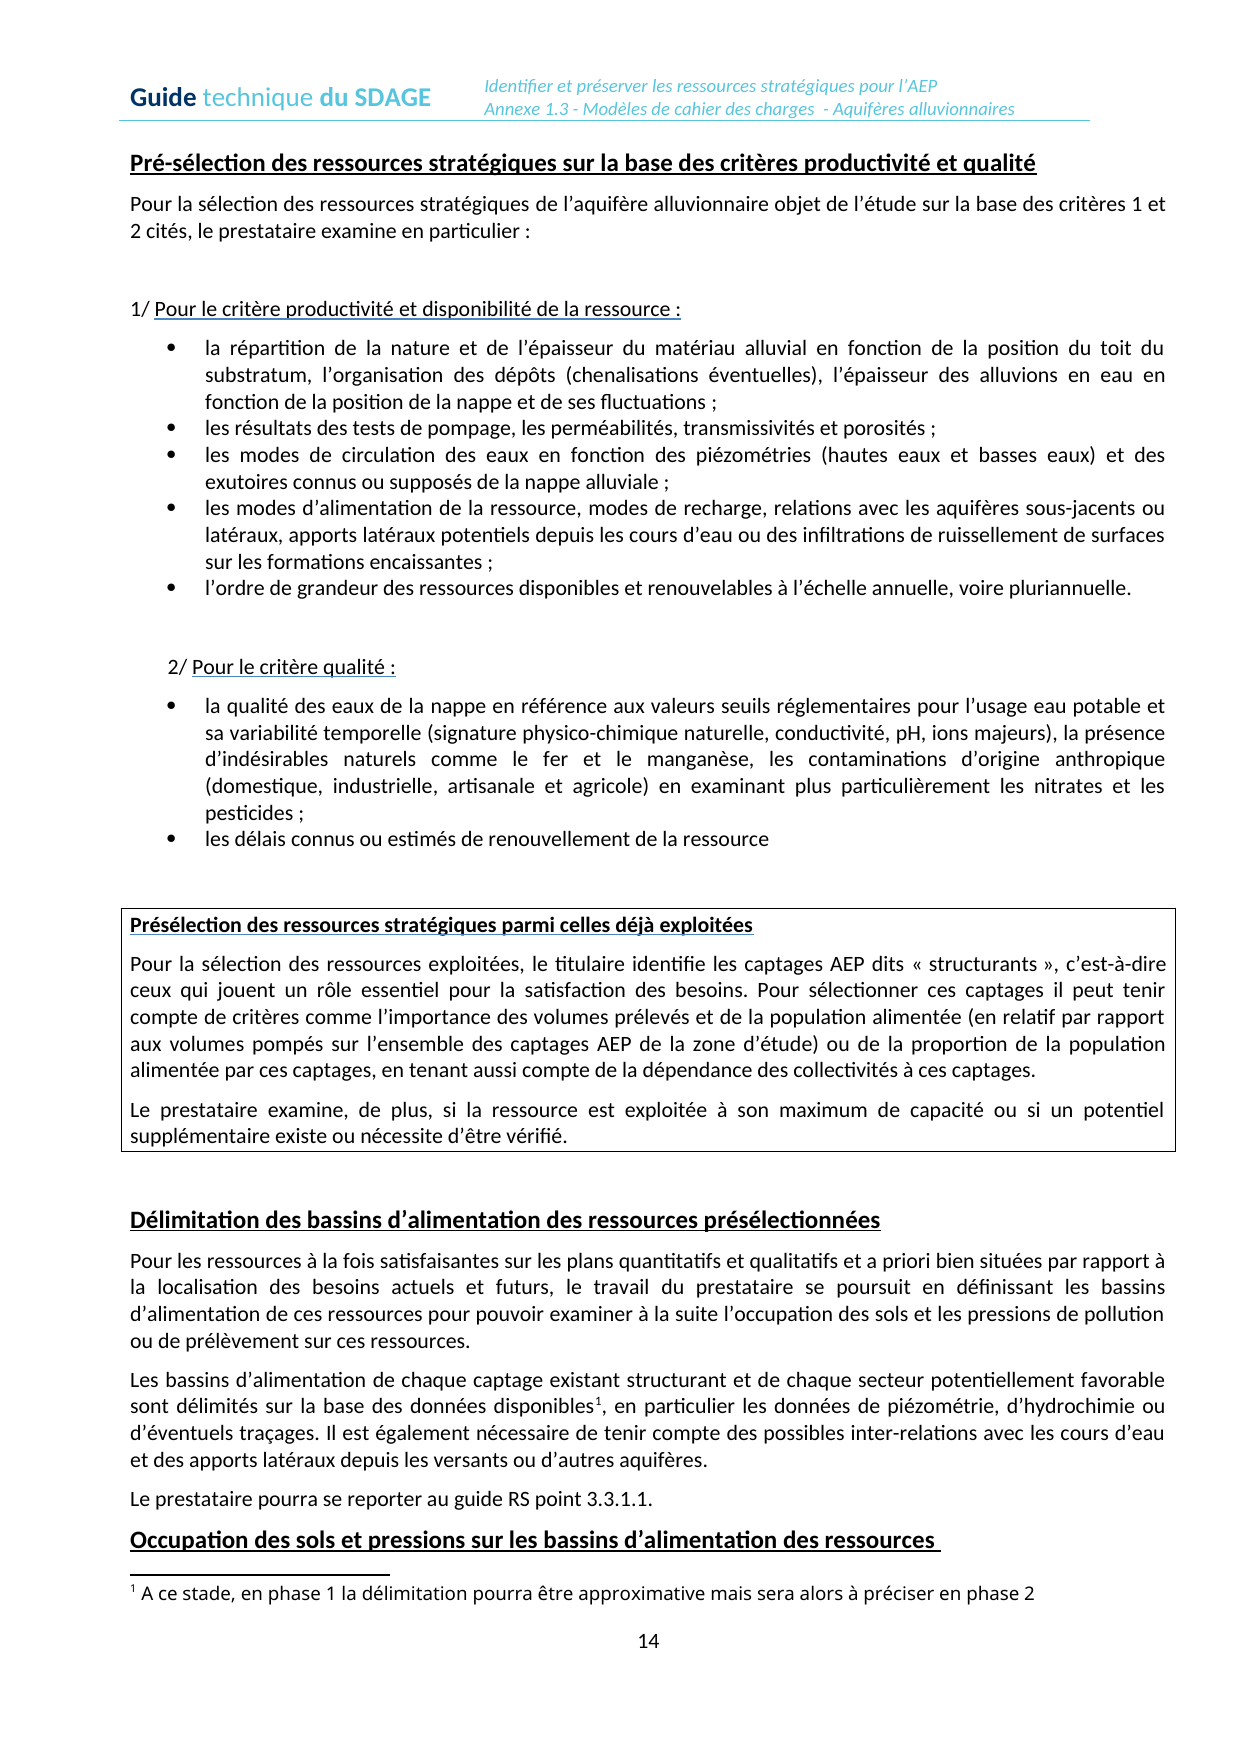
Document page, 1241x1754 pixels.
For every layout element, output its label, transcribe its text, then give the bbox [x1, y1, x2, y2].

text 2/ Pour le critère qualité : [167, 653, 1137, 679]
text 1/ Pour le critère productivité et disponibilité de la ressource : [130, 295, 1166, 322]
list la qualité des eaux de la nappe en référence aux valeurs seuils réglementaires pour l’usage eau potable et sa variabilité temporelle (signature physico-chimique naturelle, conductivité, pH, ions majeurs), la présence d’indésirables naturels comme le fer et le manganèse, les contaminations d’origine anthropique (domestique, industrielle, artisanale et agricole) en examinant plus particulièrement les nitrates et les pesticides ; [167, 692, 1166, 825]
text Pré-sélection des ressources stratégiques sur la base des critères productivité et qualité [130, 147, 1166, 178]
list les modes d’alimentation de la ressource, modes de recharge, relations avec les aquifères sous-jacents ou latéraux, apports latéraux potentiels depuis les cours d’eau ou des infiltrations de ruissellement de surfaces sur les formations encaissantes ; [167, 494, 1166, 574]
list les délais connus ou estimés de renouvellement de la ressource [167, 825, 1166, 852]
text Le prestataire pourra se reporter au guide RS point 3.3.1.1. [130, 1485, 1166, 1512]
list l’ordre de grandeur des ressources disponibles et renouvelables à l’échelle annuelle, voire pluriannuelle. [167, 574, 1166, 601]
text Présélection des ressources stratégiques parmi celles déjà exploitées [122, 909, 1175, 937]
text Délimitation des bassins d’alimentation des ressources présélectionnées [130, 1204, 1166, 1234]
list les modes de circulation des eaux en fonction des piézométries (hautes eaux et basses eaux) et des exutoires connus ou supposés de la nappe alluviale ; [167, 441, 1166, 494]
text Pour la sélection des ressources exploitées, le titulaire identifie les captages AEP dits « structurants », c’est-à-dire ceux qui jouent un rôle essentiel pour la satisfaction des besoins. Pour sélectionner ces captages il peut tenir compte de critères comme l’importance des volumes prélevés et de la population alimentée (en relatif par rapport aux volumes pompés sur l’ensemble des captages AEP de la zone d’étude) ou de la proportion de la population alimentée par ces captages, en tenant aussi compte de la dépendance des collectivités à ces captages. [122, 947, 1175, 1083]
text Les bassins d’alimentation de chaque captage existant structurant et de chaque secteur potentiellement favorable sont délimités sur la base des données disponibles, en particulier les données de piézométrie, d’hydrochimie ou d’éventuels traçages. Il est également nécessaire de tenir compte des possibles inter-relations avec les cours d’eau et des apports latéraux depuis les versants ou d’autres aquifères. [130, 1366, 1166, 1473]
list la répartition de la nature et de l’épaisseur du matériau alluvial en fonction de la position du toit du substratum, l’organisation des dépôts (chenalisations éventuelles), l’épaisseur des alluvions en eau en fonction de la position de la nappe et de ses fluctuations ; [167, 334, 1166, 414]
list les résultats des tests de pompage, les perméabilités, transmissivités et porosités ; [167, 414, 1166, 441]
text Pour la sélection des ressources stratégiques de l’aquifère alluvionnaire objet de l’étude sur la base des critères 1 et 2 cités, le prestataire examine en particulier : [130, 190, 1166, 244]
text Le prestataire examine, de plus, si la ressource est exploitée à son maximum de capacité ou si un potentiel supplémentaire existe ou nécessite d’être vérifié. [122, 1093, 1175, 1151]
text Occupation des sols et pressions sur les bassins d’alimentation des ressources [130, 1524, 1166, 1555]
text Pour les ressources à la fois satisfaisantes sur les plans quantitatifs et qualitatifs et a priori bien situées par rapport à la localisation des besoins actuels et futurs, le travail du prestataire se poursuit en définissant les bassins d’alimentation de ces ressources pour pouvoir examiner à la suite l’occupation des sols et les pressions de pollution ou de prélèvement sur ces ressources. [130, 1247, 1166, 1353]
